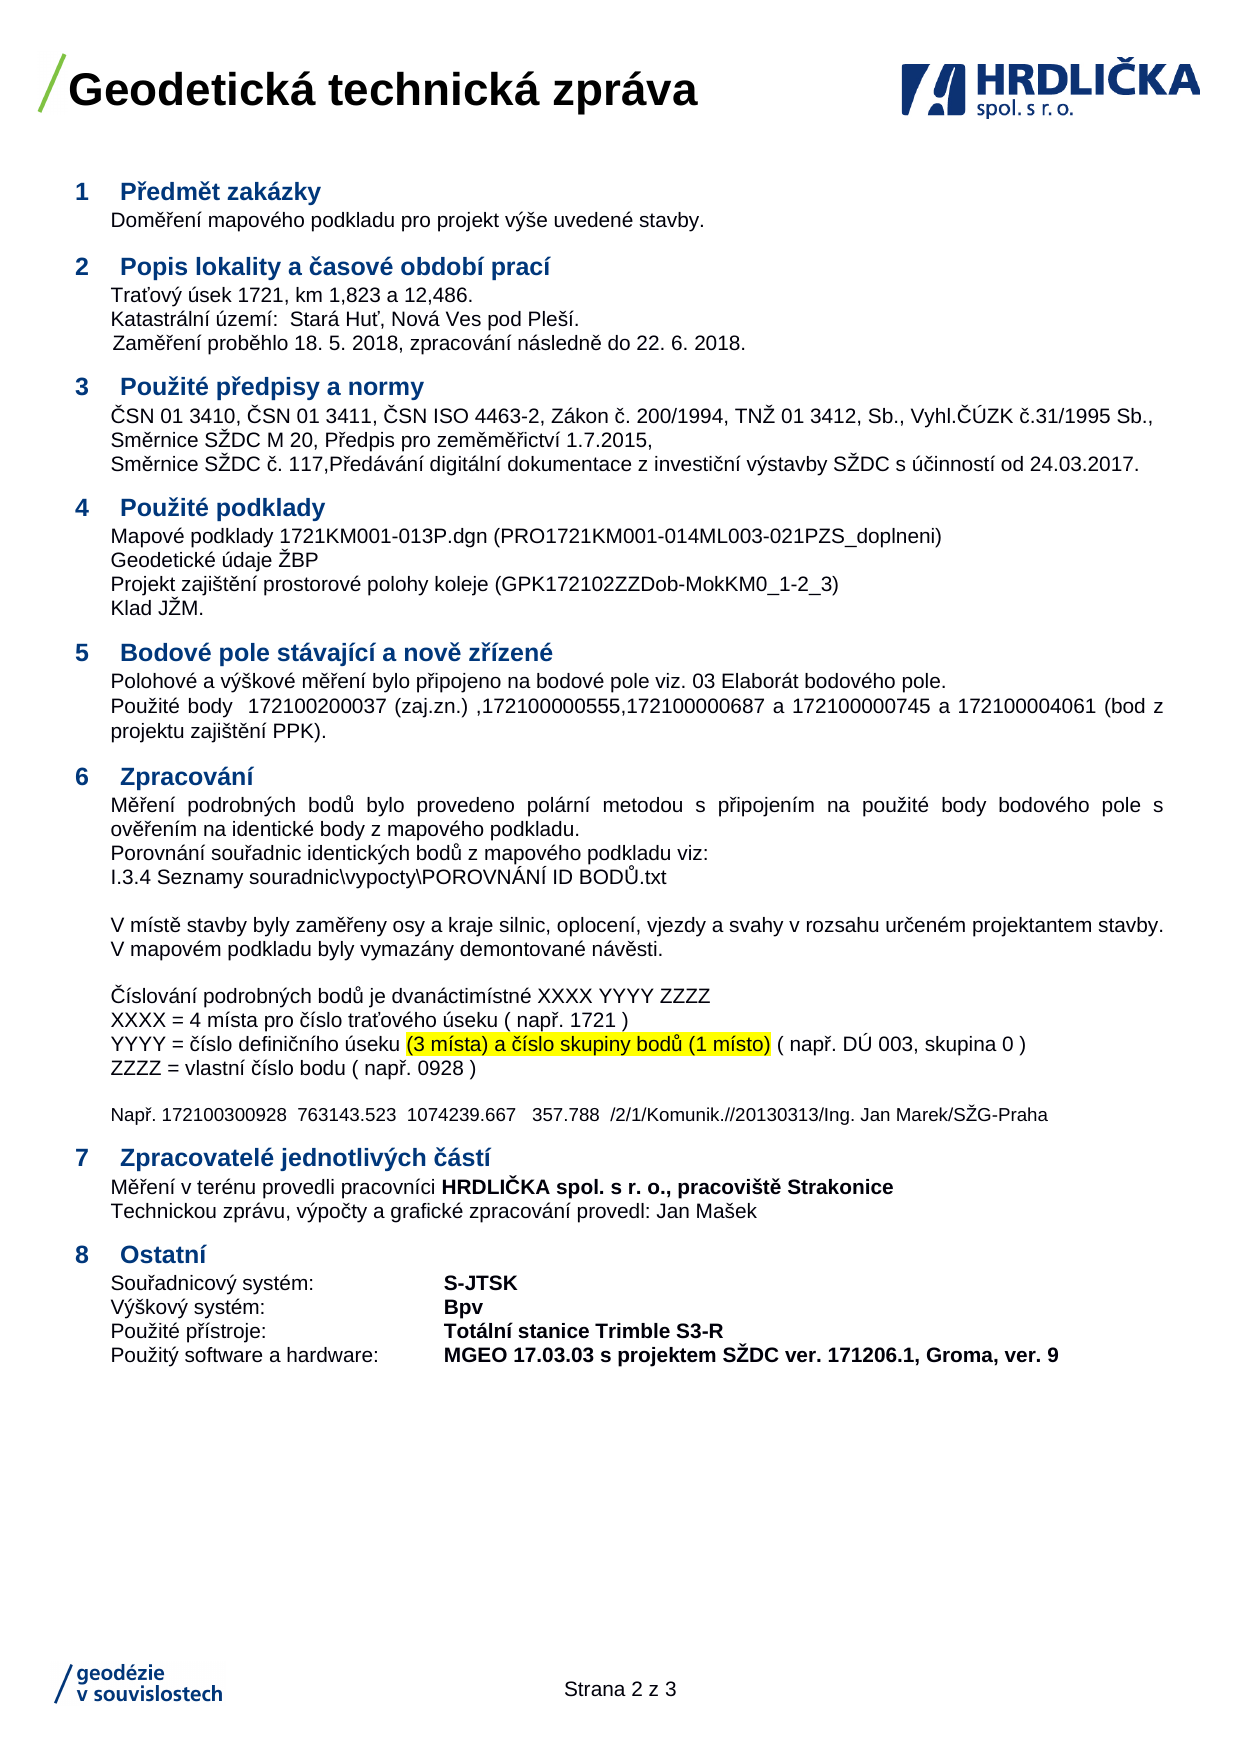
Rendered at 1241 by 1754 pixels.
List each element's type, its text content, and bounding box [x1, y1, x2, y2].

list Směrnice SŽDC č. 117,Předávání digitální dokumentace z investiční výstavby SŽDC s účinností od 24.03.2017. [110, 451, 1165, 475]
picture [50, 1661, 226, 1706]
list Zaměření proběhlo 18. 5. 2018, zpracování následně do 22. 6. 2018. [112, 331, 1165, 355]
subtitle Bodové pole stávající a nově zřízené [75, 638, 1165, 666]
subtitle Ostatní [75, 1240, 1165, 1269]
subtitle Zpracování [75, 762, 1165, 790]
text V místě stavby byly zaměřeny osy a kraje silnic, oplocení, vjezdy a svahy v rozsahu určeném projektantem stavby. [110, 912, 1165, 936]
text Porovnání souřadnic identických bodů z mapového podkladu viz: [110, 841, 1165, 864]
text Souřadnicový systém: S-JTSK [110, 1271, 1165, 1295]
text Použité body 172100200037 (zaj.zn.) ,172100000555,172100000687 a 172100000745 a 172100004061 (bod z projektu zajištění PPK). [110, 694, 1165, 743]
text Použité přístroje: Totální stanice Trimble S3-R [110, 1319, 1165, 1343]
text Např. 172100300928 763143.523 1074239.667 357.788 /2/1/Komunik.//20130313/Ing. Jan Marek/SŽG-Praha [110, 1104, 1165, 1126]
text Číslování podrobných bodů je dvanáctimístné XXXX YYYY ZZZZ [110, 984, 1165, 1008]
text Projekt zajištění prostorové polohy koleje (GPK172102ZZDob-MokKM0_1-2_3) [110, 572, 1165, 596]
text I.3.4 Seznamy souradnic\vypocty\POROVNÁNÍ ID BODŮ.txt [110, 864, 1165, 888]
text Technickou zprávu, výpočty a grafické zpracování provedl: Jan Mašek [110, 1198, 1165, 1222]
text Doměření mapového podkladu pro projekt výše uvedené stavby. [110, 208, 1165, 232]
text Klad JŽM. [110, 596, 1165, 620]
list Směrnice SŽDC M 20, Předpis pro zeměměřictví 1.7.2015, [110, 427, 1165, 451]
list Traťový úsek 1721, km 1,823 a 12,486. [110, 283, 1165, 307]
text ZZZZ = vlastní číslo bodu ( např. 0928 ) [110, 1056, 1165, 1080]
subtitle Použité podklady [75, 493, 1165, 522]
text Výškový systém: Bpv [110, 1295, 1165, 1319]
text Měření podrobných bodů bylo provedeno polární metodou s připojením na použité body bodového pole s ověřením na identické body z mapového podkladu. [110, 793, 1165, 841]
picture [36, 51, 68, 115]
text Použitý software a hardware: MGEO 17.03.03 s projektem SŽDC ver. 171206.1, Groma, ver. 9 [110, 1343, 1165, 1367]
text XXXX = 4 místa pro číslo traťového úseku ( např. 1721 ) [110, 1008, 1165, 1032]
text Mapové podklady 1721KM001-013P.dgn (PRO1721KM001-014ML003-021PZS_doplneni) [110, 524, 1165, 548]
text Geodetické údaje ŽBP [110, 548, 1165, 572]
subtitle Popis lokality a časové období prací [75, 252, 1165, 281]
list Katastrální území: Stará Huť, Nová Ves pod Pleší. [110, 307, 1165, 331]
subtitle Předmět zakázky [75, 177, 1165, 206]
text YYYY = číslo definičního úseku (3 místa) a číslo skupiny bodů (1 místo) ( např. DÚ 003, skupina 0 ) [110, 1032, 406, 1056]
list ČSN 01 3410, ČSN 01 3411, ČSN ISO 4463-2, Zákon č. 200/1994, TNŽ 01 3412, Sb., Vyhl.ČÚZK č.31/1995 Sb., [110, 403, 1165, 427]
text YYYY = číslo definičního úseku (3 místa) a číslo skupiny bodů (1 místo) ( např. DÚ 003, skupina 0 ) [771, 1032, 1165, 1056]
text Polohové a výškové měření bylo připojeno na bodové pole viz. 03 Elaborát bodového pole. [110, 669, 1165, 693]
subtitle Zpracovatelé jednotlivých částí [75, 1143, 1165, 1172]
text Měření v terénu provedli pracovníci HRDLIČKA spol. s r. o., pracoviště Strakonice [110, 1174, 1165, 1198]
picture [901, 57, 1200, 119]
text V mapovém podkladu byly vymazány demontované návěsti. [110, 936, 1165, 960]
subtitle Použité předpisy a normy [75, 372, 1165, 401]
